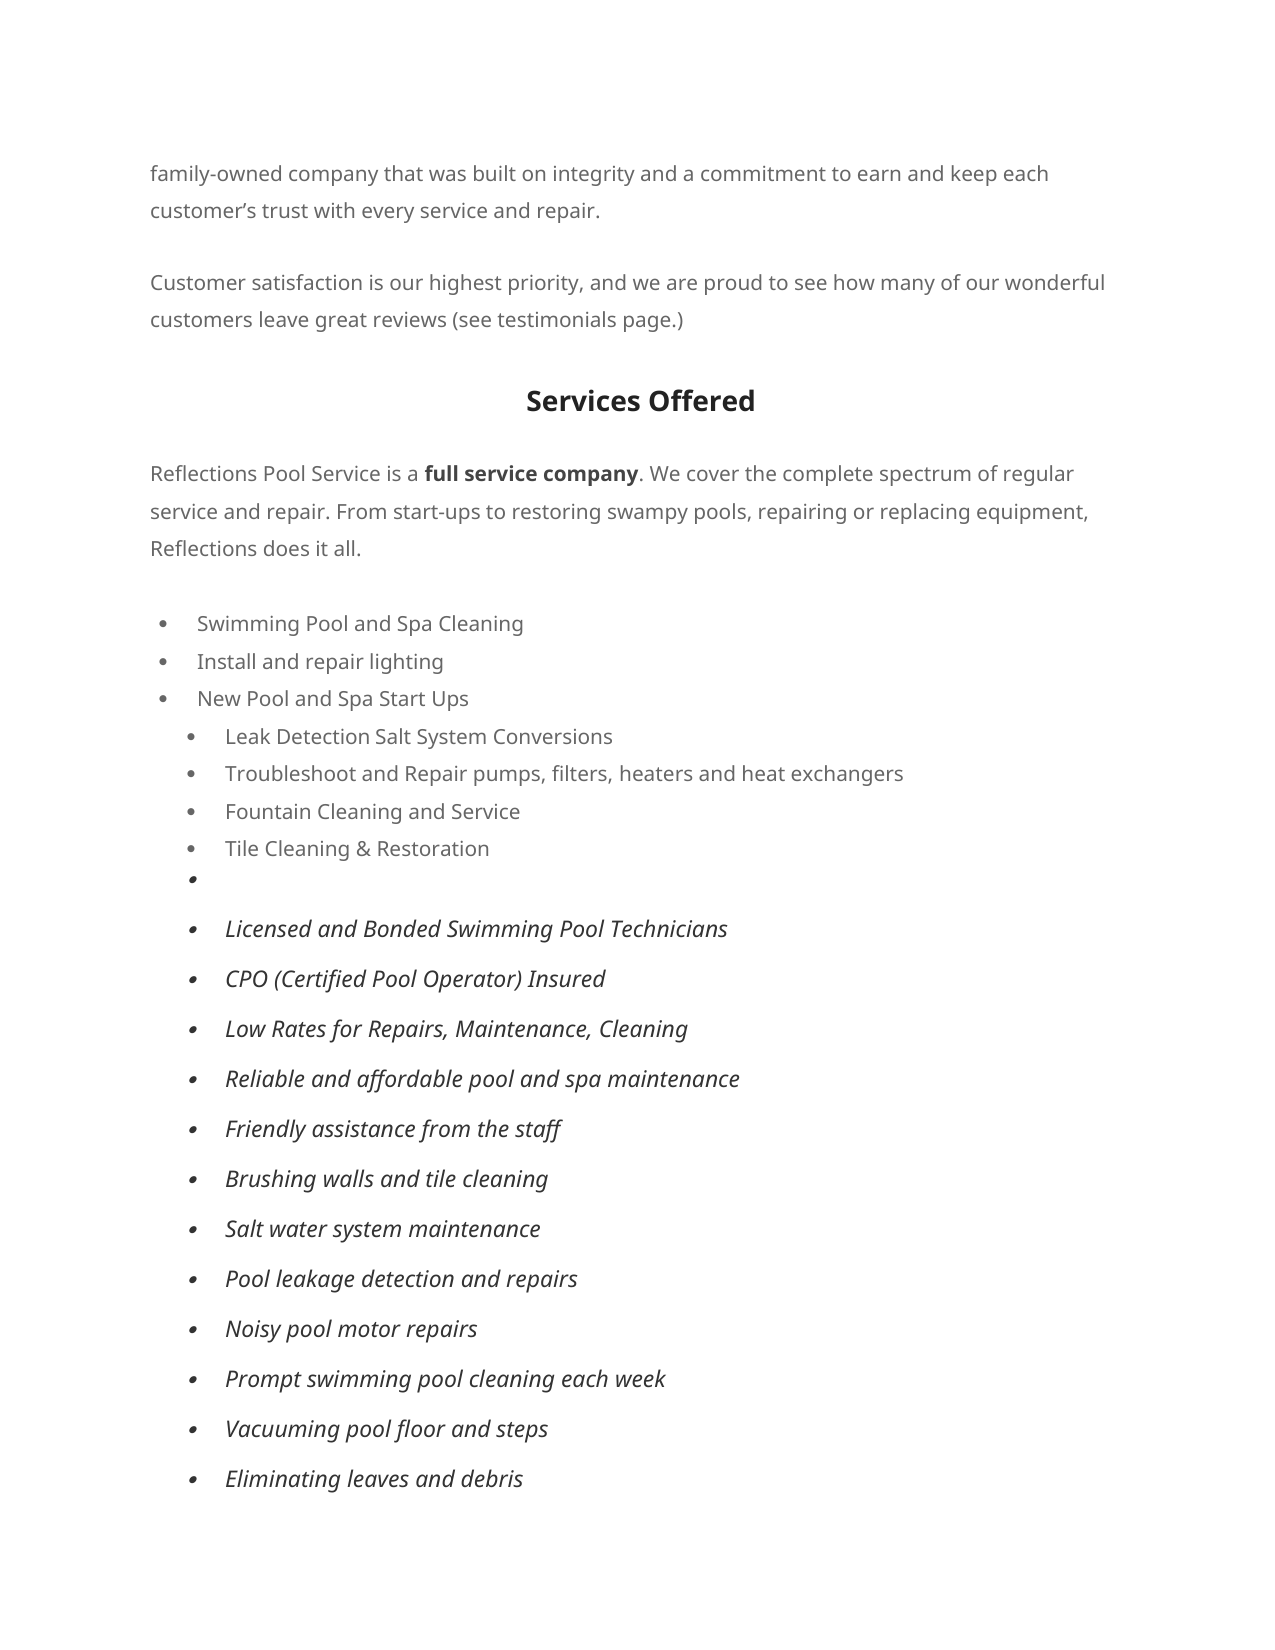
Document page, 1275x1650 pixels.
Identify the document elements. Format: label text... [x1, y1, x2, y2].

list Tile Cleaning & Restoration [187, 826, 1125, 863]
text Services Offered [150, 381, 1125, 419]
list Reliable and affordable pool and spa maintenance [187, 1063, 1125, 1094]
list Pool leakage detection and repairs [187, 1263, 1125, 1294]
list CPO (Certified Pool Operator) Insured [187, 963, 1125, 994]
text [150, 150, 1125, 225]
list Licensed and Bonded Swimming Pool Technicians [187, 913, 1125, 944]
list Troubleshoot and Repair pumps, filters, heaters and heat exchangers [187, 751, 1125, 788]
list Vacuuming pool floor and steps [187, 1413, 1125, 1444]
list Install and repair lighting [159, 638, 1125, 676]
list Eliminating leaves and debris [187, 1463, 1125, 1494]
list Friendly assistance from the staff [187, 1113, 1125, 1144]
list Swimming Pool and Spa Cleaning [159, 601, 1125, 638]
list Prompt swimming pool cleaning each week [187, 1363, 1125, 1394]
list Fountain Cleaning and Service [187, 788, 1125, 826]
text Reflections Pool Service is a full service company. We cover the complete spectrum of regular service and repair. From start-ups to restoring swampy pools, repairing or replacing equipment, Reflections does it all. [150, 451, 1125, 563]
list Low Rates for Repairs, Maintenance, Cleaning [187, 1013, 1125, 1044]
text Customer satisfaction is our highest priority, and we are proud to see how many of our wonderful customers leave great reviews (see testimonials page.) [150, 259, 1125, 334]
list Noisy pool motor repairs [187, 1313, 1125, 1344]
list Salt water system maintenance [187, 1213, 1125, 1244]
list Leak Detection Salt System Conversions [187, 713, 1125, 751]
list New Pool and Spa Start Ups [159, 676, 1125, 713]
list Brushing walls and tile cleaning [187, 1163, 1125, 1194]
